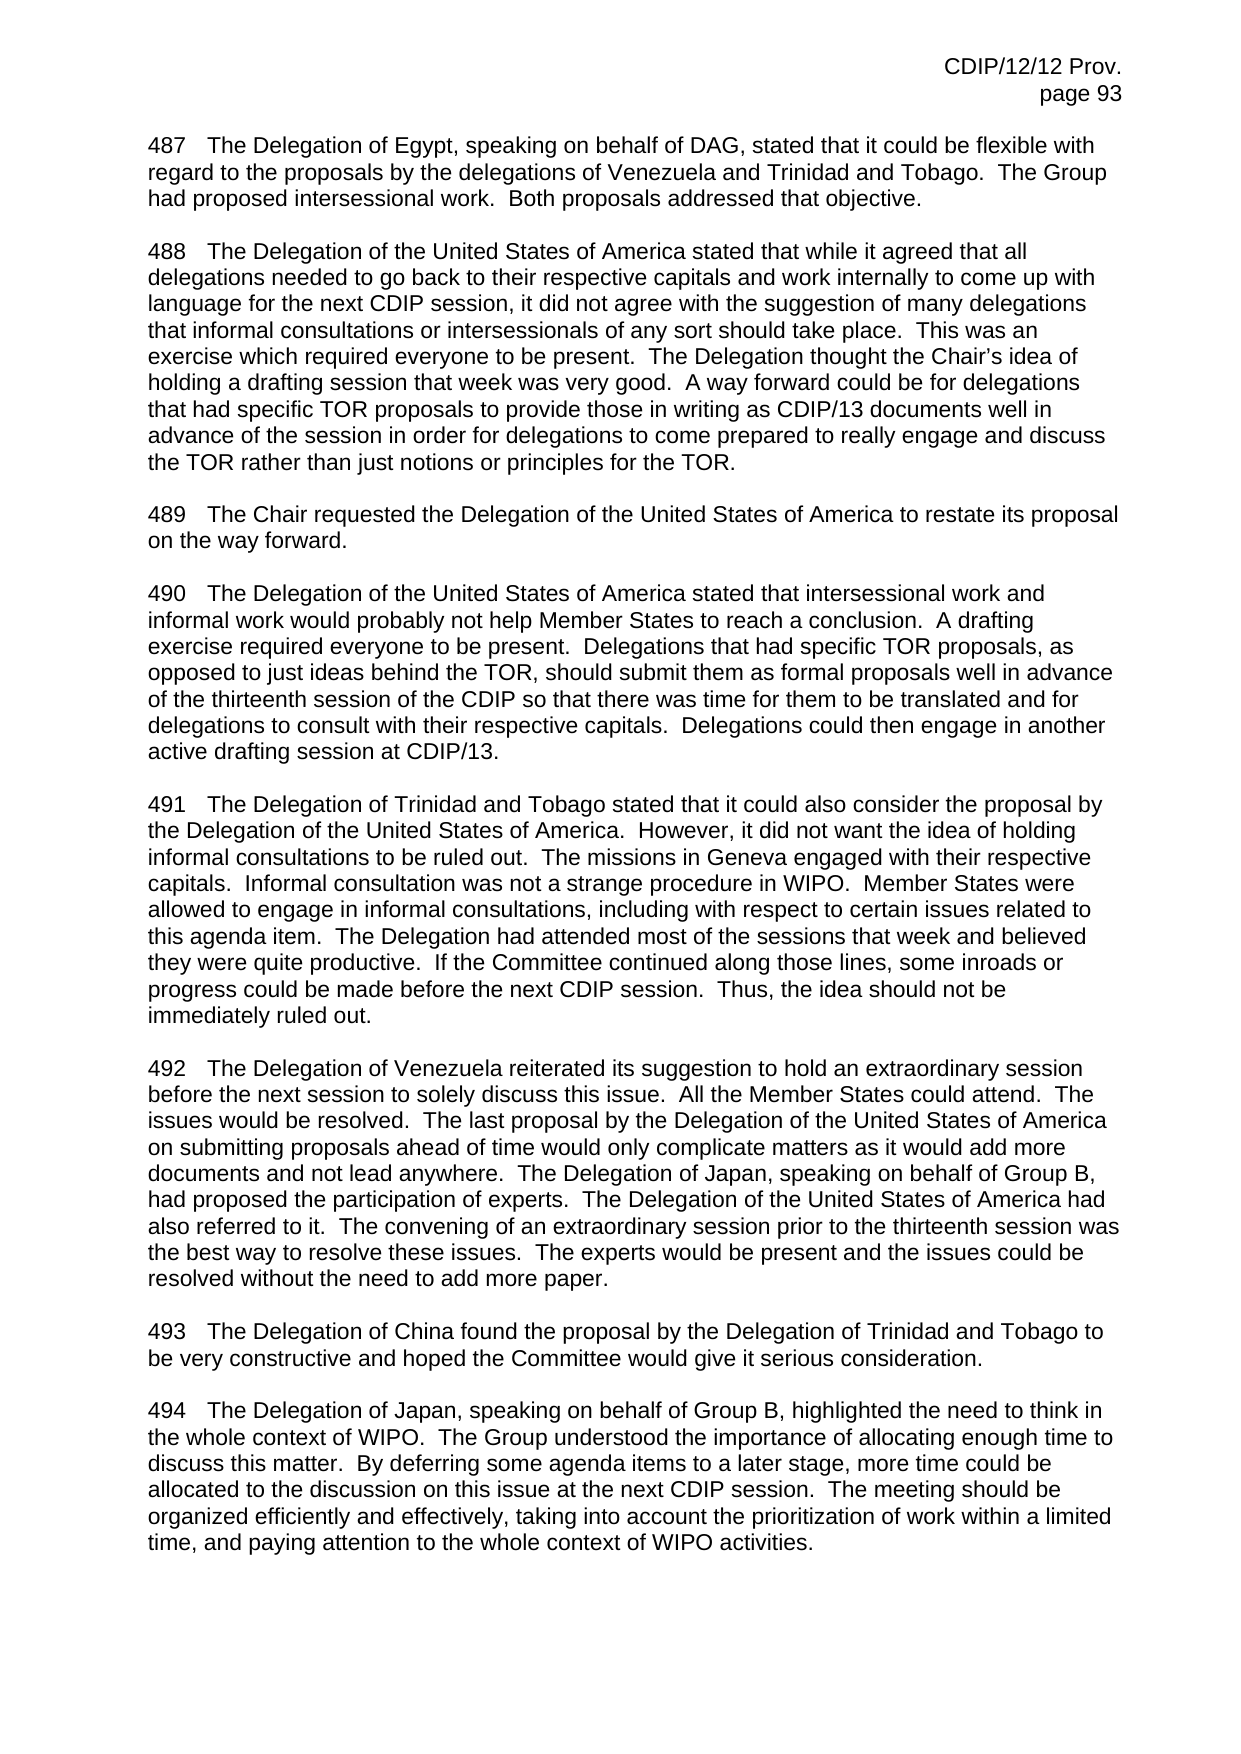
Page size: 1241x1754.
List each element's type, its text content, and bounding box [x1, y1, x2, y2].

text The Delegation of the United States of America stated that intersessional work and informal work would probably not help Member States to reach a conclusion. A drafting exercise required everyone to be present. Delegations that had specific TOR proposals, as opposed to just ideas behind the TOR, should submit them as formal proposals well in advance of the thirteenth session of the CDIP so that there was time for them to be translated and for delegations to consult with their respective capitals. Delegations could then engage in another active drafting session at CDIP/13. [148, 580, 1122, 765]
text The Delegation of China found the proposal by the Delegation of Trinidad and Tobago to be very constructive and hoped the Committee would give it serious consideration. [148, 1318, 1122, 1371]
text The Delegation of Trinidad and Tobago stated that it could also consider the proposal by the Delegation of the United States of America. However, it did not want the idea of holding informal consultations to be ruled out. The missions in Geneva engaged with their respective capitals. Informal consultation was not a strange procedure in WIPO. Member States were allowed to engage in informal consultations, including with respect to certain issues related to this agenda item. The Delegation had attended most of the sessions that week and believed they were quite productive. If the Committee continued along those lines, some inroads or progress could be made before the next CDIP session. Thus, the idea should not be immediately ruled out. [148, 791, 1122, 1028]
text The Delegation of Venezuela reiterated its suggestion to hold an extraordinary session before the next session to solely discuss this issue. All the Member States could attend. The issues would be resolved. The last proposal by the Delegation of the United States of America on submitting proposals ahead of time would only complicate matters as it would add more documents and not lead anywhere. The Delegation of Japan, speaking on behalf of Group B, had proposed the participation of experts. The Delegation of the United States of America had also referred to it. The convening of an extraordinary session prior to the thirteenth session was the best way to resolve these issues. The experts would be present and the issues could be resolved without the need to add more paper. [148, 1054, 1122, 1292]
text The Delegation of Japan, speaking on behalf of Group B, highlighted the need to think in the whole context of WIPO. The Group understood the importance of allocating enough time to discuss this matter. By deferring some agenda items to a later stage, more time could be allocated to the discussion on this issue at the next CDIP session. The meeting should be organized efficiently and effectively, taking into account the prioritization of work within a limited time, and paying attention to the whole context of WIPO activities. [148, 1397, 1122, 1555]
text The Delegation of Egypt, speaking on behalf of DAG, stated that it could be flexible with regard to the proposals by the delegations of Venezuela and Trinidad and Tobago. The Group had proposed intersessional work. Both proposals addressed that objective. [148, 132, 1122, 211]
text The Chair requested the Delegation of the United States of America to restate its proposal on the way forward. [148, 501, 1122, 554]
text The Delegation of the United States of America stated that while it agreed that all delegations needed to go back to their respective capitals and work internally to come up with language for the next CDIP session, it did not agree with the suggestion of many delegations that informal consultations or intersessionals of any sort should take place. This was an exercise which required everyone to be present. The Delegation thought the Chair’s idea of holding a drafting session that week was very good. A way forward could be for delegations that had specific TOR proposals to provide those in writing as CDIP/13 documents well in advance of the session in order for delegations to come prepared to really engage and discuss the TOR rather than just notions or principles for the TOR. [148, 238, 1122, 475]
